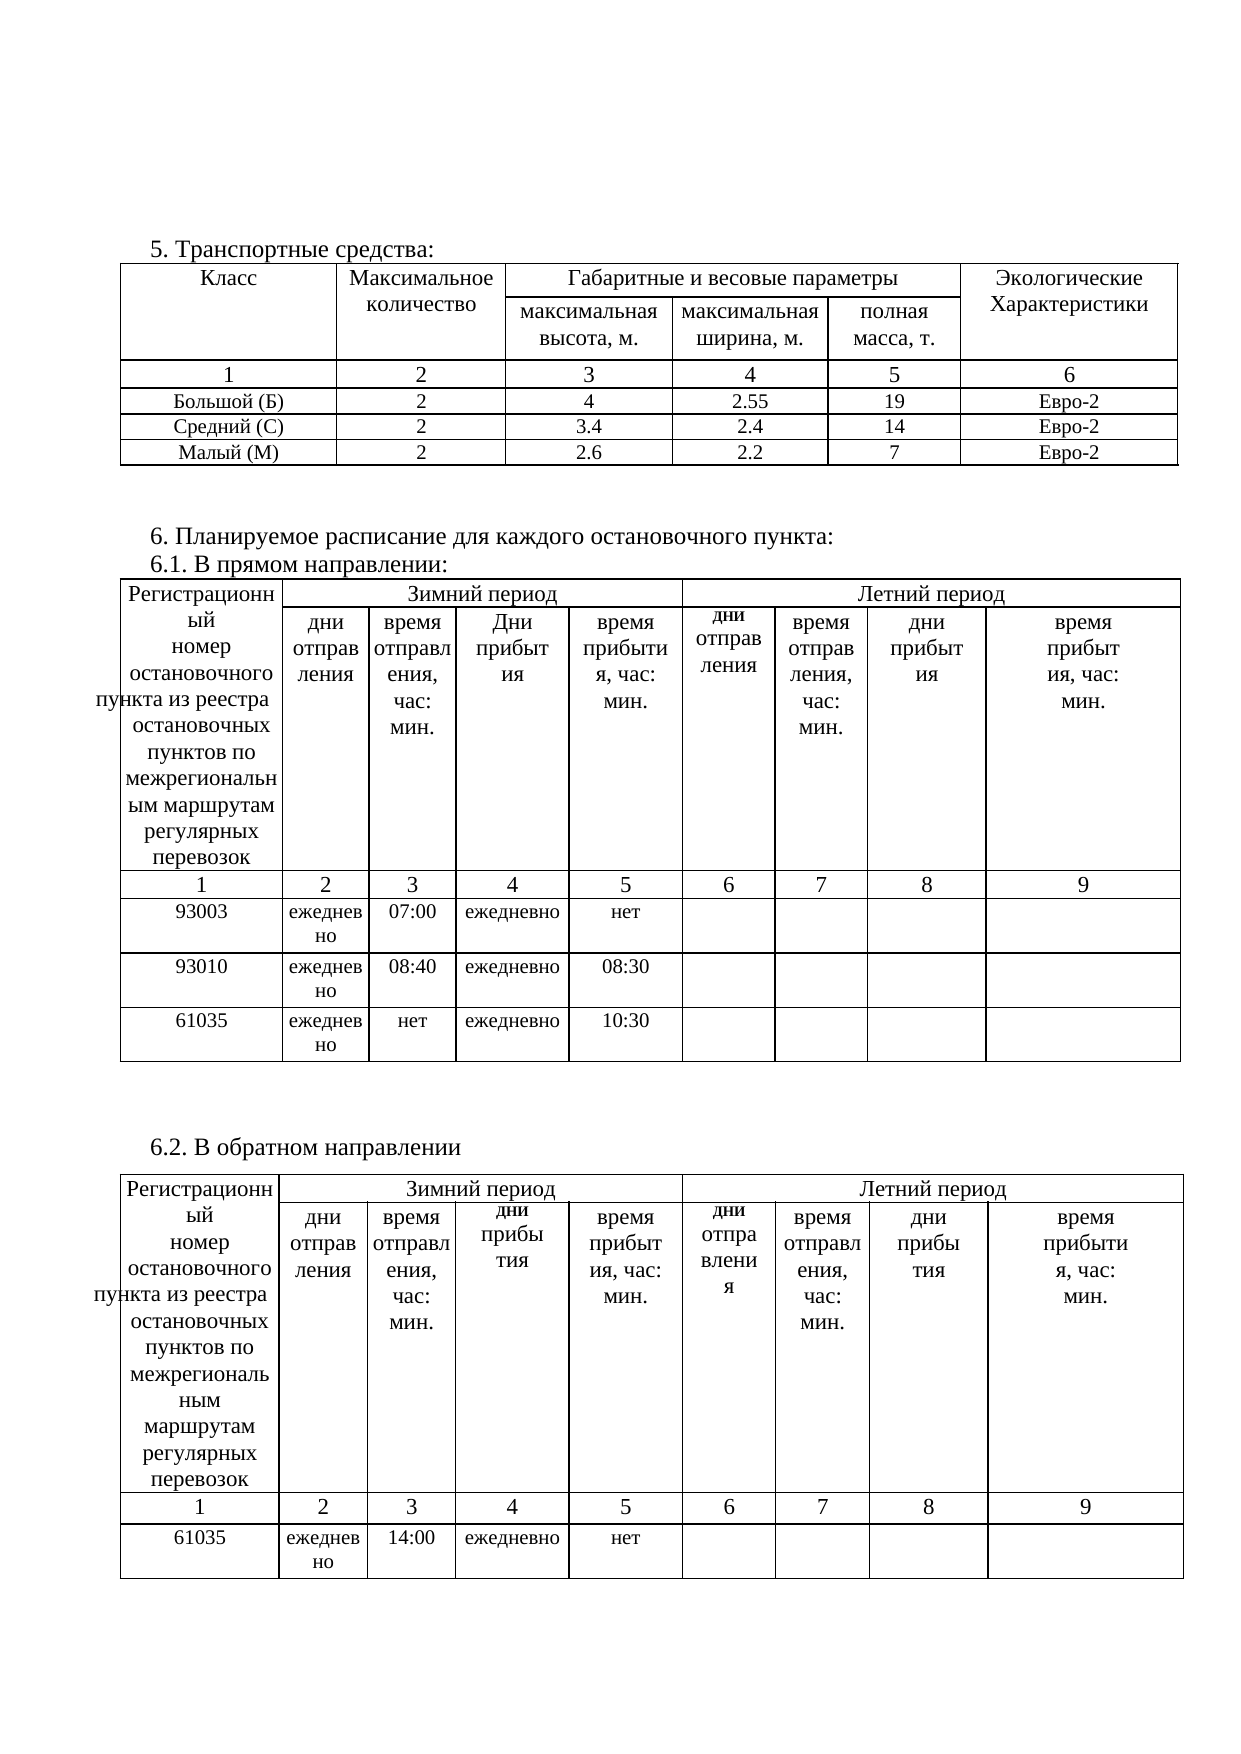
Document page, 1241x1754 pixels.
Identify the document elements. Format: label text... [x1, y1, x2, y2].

table_cell [868, 899, 985, 952]
table_cell 2.55 [673, 389, 827, 413]
table_cell дни прибыт ия [868, 608, 985, 870]
table_cell 1 [121, 1493, 278, 1523]
table_cell 2 [337, 361, 505, 387]
table_cell 6 [683, 871, 774, 898]
table_cell 8 [868, 871, 985, 898]
table_cell 2.4 [673, 415, 827, 438]
table_cell [868, 1008, 985, 1061]
table_cell 8 [870, 1493, 987, 1523]
table_cell ежедневно [457, 1008, 568, 1061]
table_cell 5 [829, 361, 960, 387]
table_cell ежедневно [283, 1008, 368, 1061]
table_header Летний период [683, 580, 1180, 606]
table_cell [868, 954, 985, 1006]
table_cell [683, 1008, 774, 1061]
table_header Максимальное количество [337, 264, 505, 359]
table_cell [987, 899, 1180, 952]
table_cell 9 [987, 871, 1180, 898]
table_header Габаритные и весовые параметры [506, 264, 960, 296]
table_cell нет [570, 899, 682, 952]
table_cell [987, 1008, 1180, 1061]
table_cell 7 [776, 871, 867, 898]
table_cell [776, 1008, 867, 1061]
table_cell дни отправ ления [283, 608, 368, 870]
table_cell ежедневно [457, 899, 568, 952]
table_cell 1 [121, 361, 336, 387]
table_cell Евро-2 [961, 415, 1177, 438]
table_cell время прибыти я, час: мин. [989, 1203, 1183, 1491]
table_cell максимальная ширина, м. [673, 298, 827, 359]
table_cell 5 [570, 871, 682, 898]
table_cell 14 [829, 415, 960, 438]
table_cell ежедневно [456, 1525, 568, 1578]
text 6. Планируемое расписание для каждого остановочного пункта: [150, 521, 1090, 549]
table_cell Малый (М) [121, 440, 336, 464]
text 6.1. В прямом направлении: [150, 549, 1090, 578]
table_cell [776, 899, 867, 952]
table_cell [776, 1525, 869, 1578]
table_cell ежедневно [283, 954, 368, 1006]
table_cell [683, 899, 774, 952]
table_cell [870, 1525, 987, 1578]
table_cell время прибыт ия, час: мин. [987, 608, 1180, 870]
table_cell 08:30 [570, 954, 682, 1006]
table_cell 4 [456, 1493, 568, 1523]
table_cell 3.4 [506, 415, 672, 438]
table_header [121, 1175, 278, 1491]
table_cell время отправл ения, час: мин. [776, 1203, 869, 1491]
table_cell 6 [683, 1493, 775, 1523]
table_cell дни отправ ления [280, 1203, 367, 1491]
table_cell 3 [370, 871, 455, 898]
table_cell 2 [280, 1493, 367, 1523]
table_cell 3 [506, 361, 672, 387]
table_cell 5 [570, 1493, 682, 1523]
table_cell нет [570, 1525, 682, 1578]
table_cell 3 [368, 1493, 455, 1523]
table_cell 2.6 [506, 440, 672, 464]
table_cell Дни прибыт ия [457, 608, 568, 870]
table_cell Большой (Б) [121, 389, 336, 413]
table_cell 19 [829, 389, 960, 413]
table_cell 1 [121, 871, 282, 898]
table_header Экологические Характеристики [961, 264, 1177, 359]
text 5. Транспортные средства: [150, 234, 1090, 263]
table_cell время отправ ления, час: мин. [776, 608, 867, 870]
table_cell 2 [337, 389, 505, 413]
table_cell 7 [829, 440, 960, 464]
table_cell [989, 1525, 1183, 1578]
table_cell 4 [673, 361, 827, 387]
table_cell время отправл ения, час: мин. [370, 608, 455, 870]
table_cell время прибыт ия, час: мин. [570, 1203, 682, 1491]
table_cell 61035 [121, 1008, 282, 1061]
table_cell [683, 1525, 775, 1578]
table_cell 61035 [121, 1525, 278, 1578]
table_cell 2 [283, 871, 368, 898]
table_cell ежедневно [457, 954, 568, 1006]
table_cell ДНИ отпра влени я [683, 1203, 775, 1491]
table_cell 6 [961, 361, 1177, 387]
table_cell Евро-2 [961, 389, 1177, 413]
table_cell 14:00 [368, 1525, 455, 1578]
table_cell дни прибы тия [870, 1203, 987, 1491]
table_cell ДНИ прибы тия [456, 1203, 568, 1491]
table_cell полная масса, т. [829, 298, 960, 359]
table_cell ежедневно [280, 1525, 367, 1578]
table_cell 10:30 [570, 1008, 682, 1061]
table_cell Средний (С) [121, 415, 336, 438]
table_header Летний период [683, 1175, 1183, 1201]
table_cell 4 [457, 871, 568, 898]
table_cell ежедневно [283, 899, 368, 952]
table_cell [987, 954, 1180, 1006]
table_header Зимний период [283, 580, 682, 606]
table_cell максимальная высота, м. [506, 298, 672, 359]
table_header Регистрационный номер остановочного пункта из реестра остановочных пунктов по межрегиональным маршрутам регулярных перевозок [121, 580, 282, 870]
table_cell нет [370, 1008, 455, 1061]
table_header Класс [121, 264, 336, 359]
table_cell время отправл ения, час: мин. [368, 1203, 455, 1491]
table_cell [683, 954, 774, 1006]
table_cell 4 [506, 389, 672, 413]
table_cell 2.2 [673, 440, 827, 464]
table_cell 2 [337, 440, 505, 464]
table_cell 7 [776, 1493, 869, 1523]
table_cell ДНИ отправ ления [683, 608, 774, 870]
table_header Зимний период [280, 1175, 682, 1201]
table_cell 2 [337, 415, 505, 438]
table_cell 08:40 [370, 954, 455, 1006]
table_cell 93003 [121, 899, 282, 952]
table_cell [776, 954, 867, 1006]
table_cell Евро-2 [961, 440, 1177, 464]
table_cell время прибыти я, час: мин. [570, 608, 682, 870]
text 6.2. В обратном направлении [150, 1132, 1090, 1161]
table_cell 93010 [121, 954, 282, 1006]
table_cell 07:00 [370, 899, 455, 952]
table_cell 9 [989, 1493, 1183, 1523]
